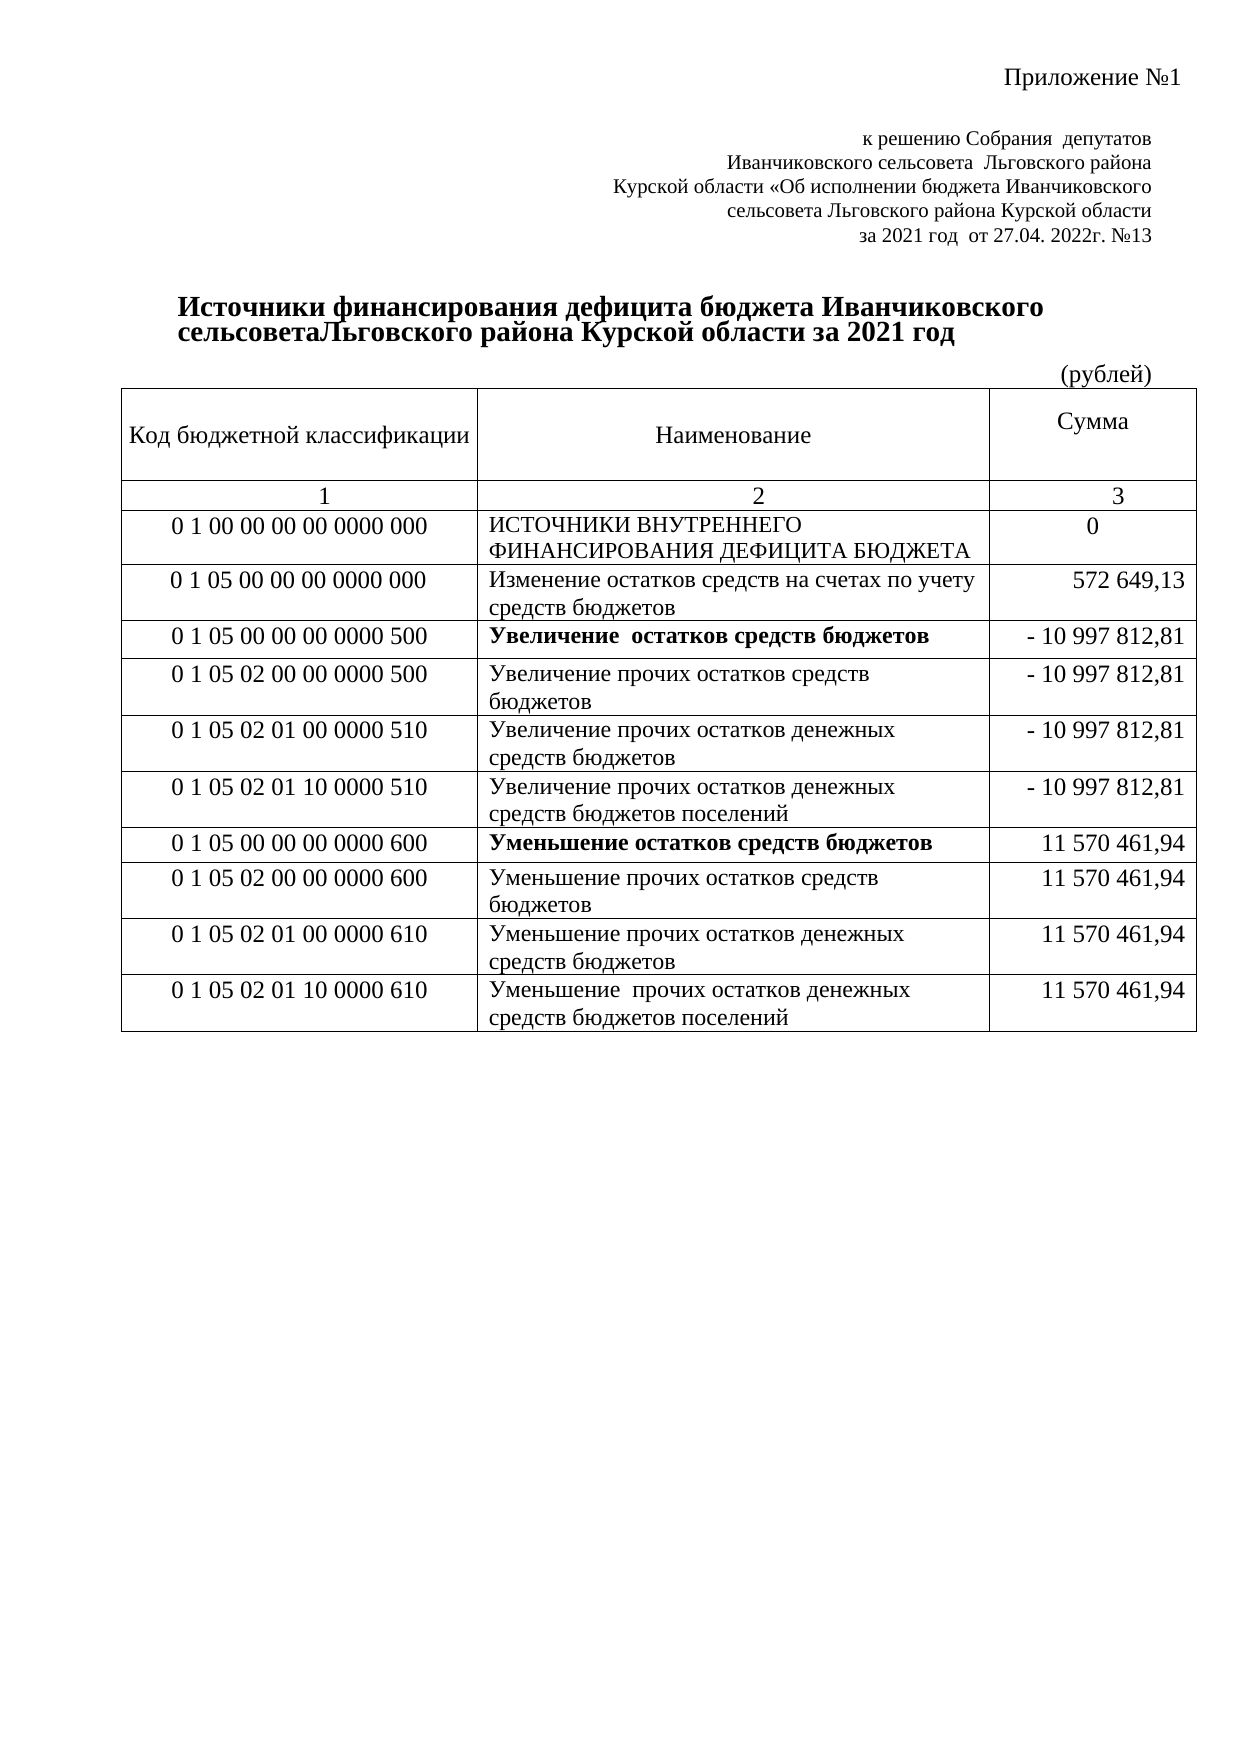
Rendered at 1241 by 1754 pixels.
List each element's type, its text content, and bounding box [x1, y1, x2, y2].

table_cell 0 1 05 02 01 00 0000 510 [122, 716, 477, 771]
text к решению Собрания депутатов [177, 126, 1152, 150]
table_cell - 10 997 812,81 [990, 772, 1196, 827]
table_cell 2 [478, 481, 989, 510]
table_cell 0 1 05 02 01 00 0000 610 [122, 919, 477, 974]
table_cell Уменьшение прочих остатков денежных средств бюджетов поселений [478, 975, 989, 1031]
table_cell Увеличение прочих остатков средств бюджетов [478, 659, 989, 714]
table_cell 11 570 461,94 [990, 975, 1196, 1031]
table_cell 0 1 05 00 00 00 0000 600 [122, 828, 477, 862]
table_cell - 10 997 812,81 [990, 621, 1196, 658]
table_cell Уменьшение прочих остатков средств бюджетов [478, 863, 989, 918]
table_cell 0 1 05 02 00 00 0000 500 [122, 659, 477, 714]
table_header Наименование [478, 389, 989, 480]
table_header Код бюджетной классификации [122, 389, 477, 480]
text Источники финансирования дефицита бюджета Иванчиковского сельсоветаЛьговского района Курской области за 2021 год [177, 297, 1152, 347]
table_cell 0 1 05 00 00 00 0000 000 [122, 565, 477, 620]
text за 2021 год от 27.04. 2022г. №13 [177, 222, 1152, 247]
table_cell Увеличение остатков средств бюджетов [478, 621, 989, 658]
table_cell 0 1 05 02 01 10 0000 610 [122, 975, 477, 1031]
text Иванчиковского сельсовета Льговского района [177, 150, 1152, 174]
table_cell 0 1 05 02 00 00 0000 600 [122, 863, 477, 918]
text (рублей) [177, 359, 1152, 388]
table_cell Увеличение прочих остатков денежных средств бюджетов поселений [478, 772, 989, 827]
table_cell 11 570 461,94 [990, 828, 1196, 862]
table_cell - 10 997 812,81 [990, 659, 1196, 714]
text сельсовета Льговского района Курской области [177, 198, 1152, 222]
table_cell 3 [990, 481, 1196, 510]
table_cell 0 1 05 02 01 10 0000 510 [122, 772, 477, 827]
table_cell 0 1 00 00 00 00 0000 000 [122, 511, 477, 564]
table_cell 572 649,13 [990, 565, 1196, 620]
table_cell 11 570 461,94 [990, 919, 1196, 974]
table_cell Уменьшение остатков средств бюджетов [478, 828, 989, 862]
subtitle Приложение №1 [177, 62, 1181, 91]
table_cell Изменение остатков средств на счетах по учету средств бюджетов [478, 565, 989, 620]
table_cell ИСТОЧНИКИ ВНУТРЕННЕГО ФИНАНСИРОВАНИЯ ДЕФИЦИТА БЮДЖЕТА [478, 511, 989, 564]
table_cell Уменьшение прочих остатков денежных средств бюджетов [478, 919, 989, 974]
table_cell 0 1 05 00 00 00 0000 500 [122, 621, 477, 658]
table_cell 1 [122, 481, 477, 510]
table_cell 11 570 461,94 [990, 863, 1196, 918]
text Курской области «Об исполнении бюджета Иванчиковского [177, 174, 1152, 198]
table_header Сумма [990, 389, 1196, 480]
table_cell Увеличение прочих остатков денежных средств бюджетов [478, 716, 989, 771]
table_cell 0 [990, 511, 1196, 564]
table_cell - 10 997 812,81 [990, 716, 1196, 771]
